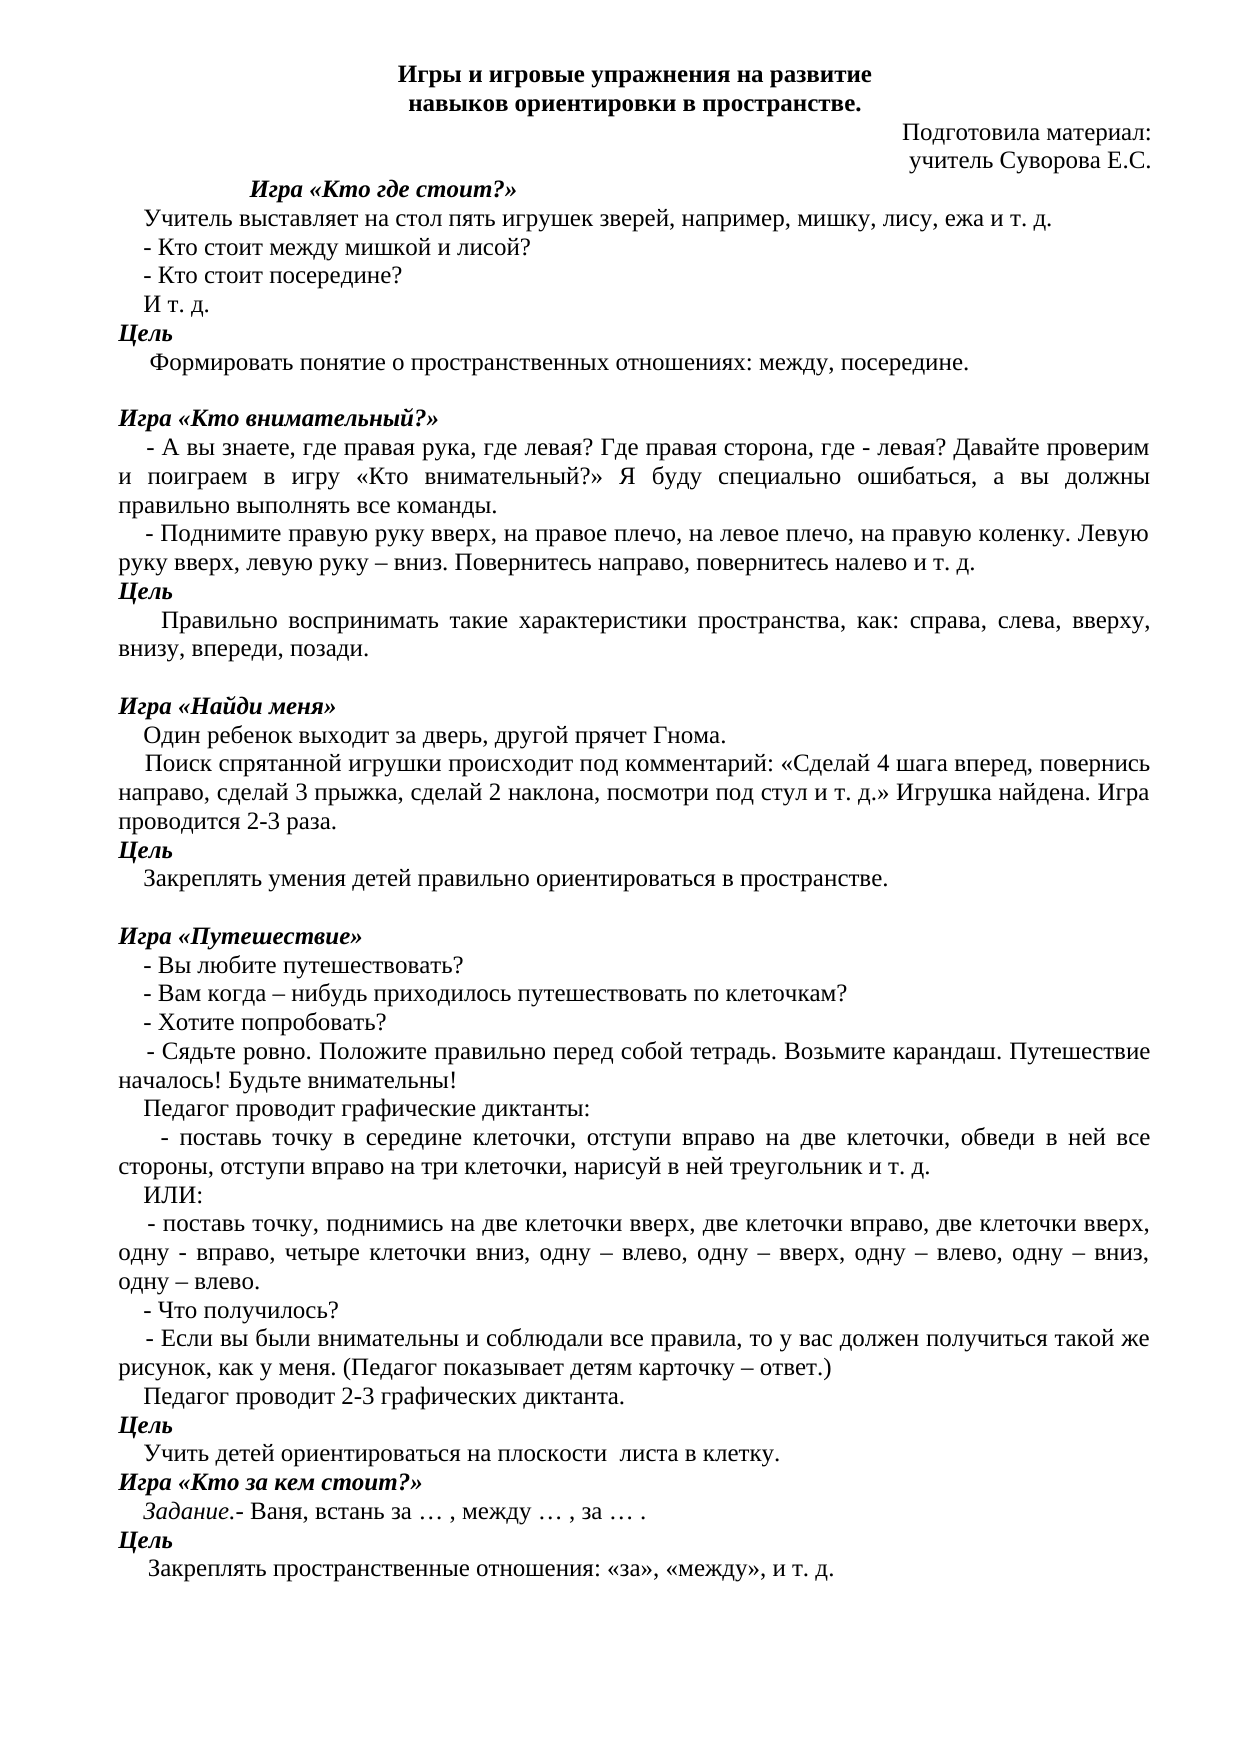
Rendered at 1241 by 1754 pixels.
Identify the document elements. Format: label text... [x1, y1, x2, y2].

text Задание.- Ваня, встань за … , между … , за … . [118, 1496, 1152, 1525]
text Закреплять умения детей правильно ориентироваться в пространстве. [118, 863, 1152, 892]
text Игра «Кто за кем стоит?» [118, 1467, 1152, 1496]
text - поставь точку в середине клеточки, отступи вправо на две клеточки, обведи в ней все стороны, отступи вправо на три клеточки, нарисуй в ней треугольник и т. д. [118, 1122, 1152, 1180]
text - Вы любите путешествовать? [118, 950, 1152, 978]
text - Поднимите правую руку вверх, на правое плечо, на левое плечо, на правую коленку. Левую руку вверх, левую руку – вниз. Повернитесь направо, повернитесь налево и т. д. [118, 518, 1152, 576]
text Игра «Кто внимательный?» [118, 403, 1152, 432]
text Цель [118, 318, 1152, 347]
text - Сядьте ровно. Положите правильно перед собой тетрадь. Возьмите карандаш. Путешествие началось! Будьте внимательны! [118, 1036, 1152, 1093]
text Цель [118, 1410, 1152, 1438]
text Цель [118, 835, 1152, 863]
text Педагог проводит 2-3 графических диктанта. [118, 1381, 1152, 1410]
text И т. д. [118, 289, 1152, 318]
text - Кто стоит посередине? [118, 260, 1152, 289]
text - поставь точку, поднимись на две клеточки вверх, две клеточки вправо, две клеточки вверх, одну - вправо, четыре клеточки вниз, одну – влево, одну – вверх, одну – влево, одну – вниз, одну – влево. [118, 1208, 1152, 1295]
text Игры и игровые упражнения на развитие [118, 59, 1152, 88]
text Педагог проводит графические диктанты: [118, 1093, 1152, 1122]
text - Если вы были внимательны и соблюдали все правила, то у вас должен получиться такой же рисунок, как у меня. (Педагог показывает детям карточку – ответ.) [118, 1323, 1152, 1381]
text Цель [118, 1525, 1152, 1553]
text - Вам когда – нибудь приходилось путешествовать по клеточкам? [118, 978, 1152, 1007]
text Учитель выставляет на стол пять игрушек зверей, например, мишку, лису, ежа и т. д. [118, 203, 1152, 232]
text навыков ориентировки в пространстве. [118, 88, 1152, 117]
text - Что получилось? [118, 1295, 1152, 1323]
text - А вы знаете, где правая рука, где левая? Где правая сторона, где - левая? Давайте проверим и поиграем в игру «Кто внимательный?» Я буду специально ошибаться, а вы должны правильно выполнять все команды. [118, 432, 1152, 518]
text Игра «Кто где стоит?» [118, 174, 1152, 203]
text Поиск спрятанной игрушки происходит под комментарий: «Сделай 4 шага вперед, повернись направо, сделай 3 прыжка, сделай 2 наклона, посмотри под стул и т. д.» Игрушка найдена. Игра проводится 2-3 раза. [118, 748, 1152, 835]
text - Хотите попробовать? [118, 1007, 1152, 1036]
text Учить детей ориентироваться на плоскости листа в клетку. [118, 1438, 1152, 1467]
text Игра «Найди меня» [118, 691, 1152, 720]
text Один ребенок выходит за дверь, другой прячет Гнома. [118, 720, 1152, 748]
text Формировать понятие о пространственных отношениях: между, посередине. [118, 347, 1152, 375]
text - Кто стоит между мишкой и лисой? [118, 232, 1152, 260]
text учитель Суворова Е.С. [118, 145, 1152, 174]
text Правильно воспринимать такие характеристики пространства, как: справа, слева, вверху, внизу, впереди, позади. [118, 605, 1152, 662]
text Цель [118, 576, 1152, 605]
text Подготовила материал: [118, 117, 1152, 145]
text Игра «Путешествие» [118, 921, 1152, 950]
text Закреплять пространственные отношения: «за», «между», и т. д. [118, 1553, 1152, 1582]
text ИЛИ: [118, 1180, 1152, 1208]
